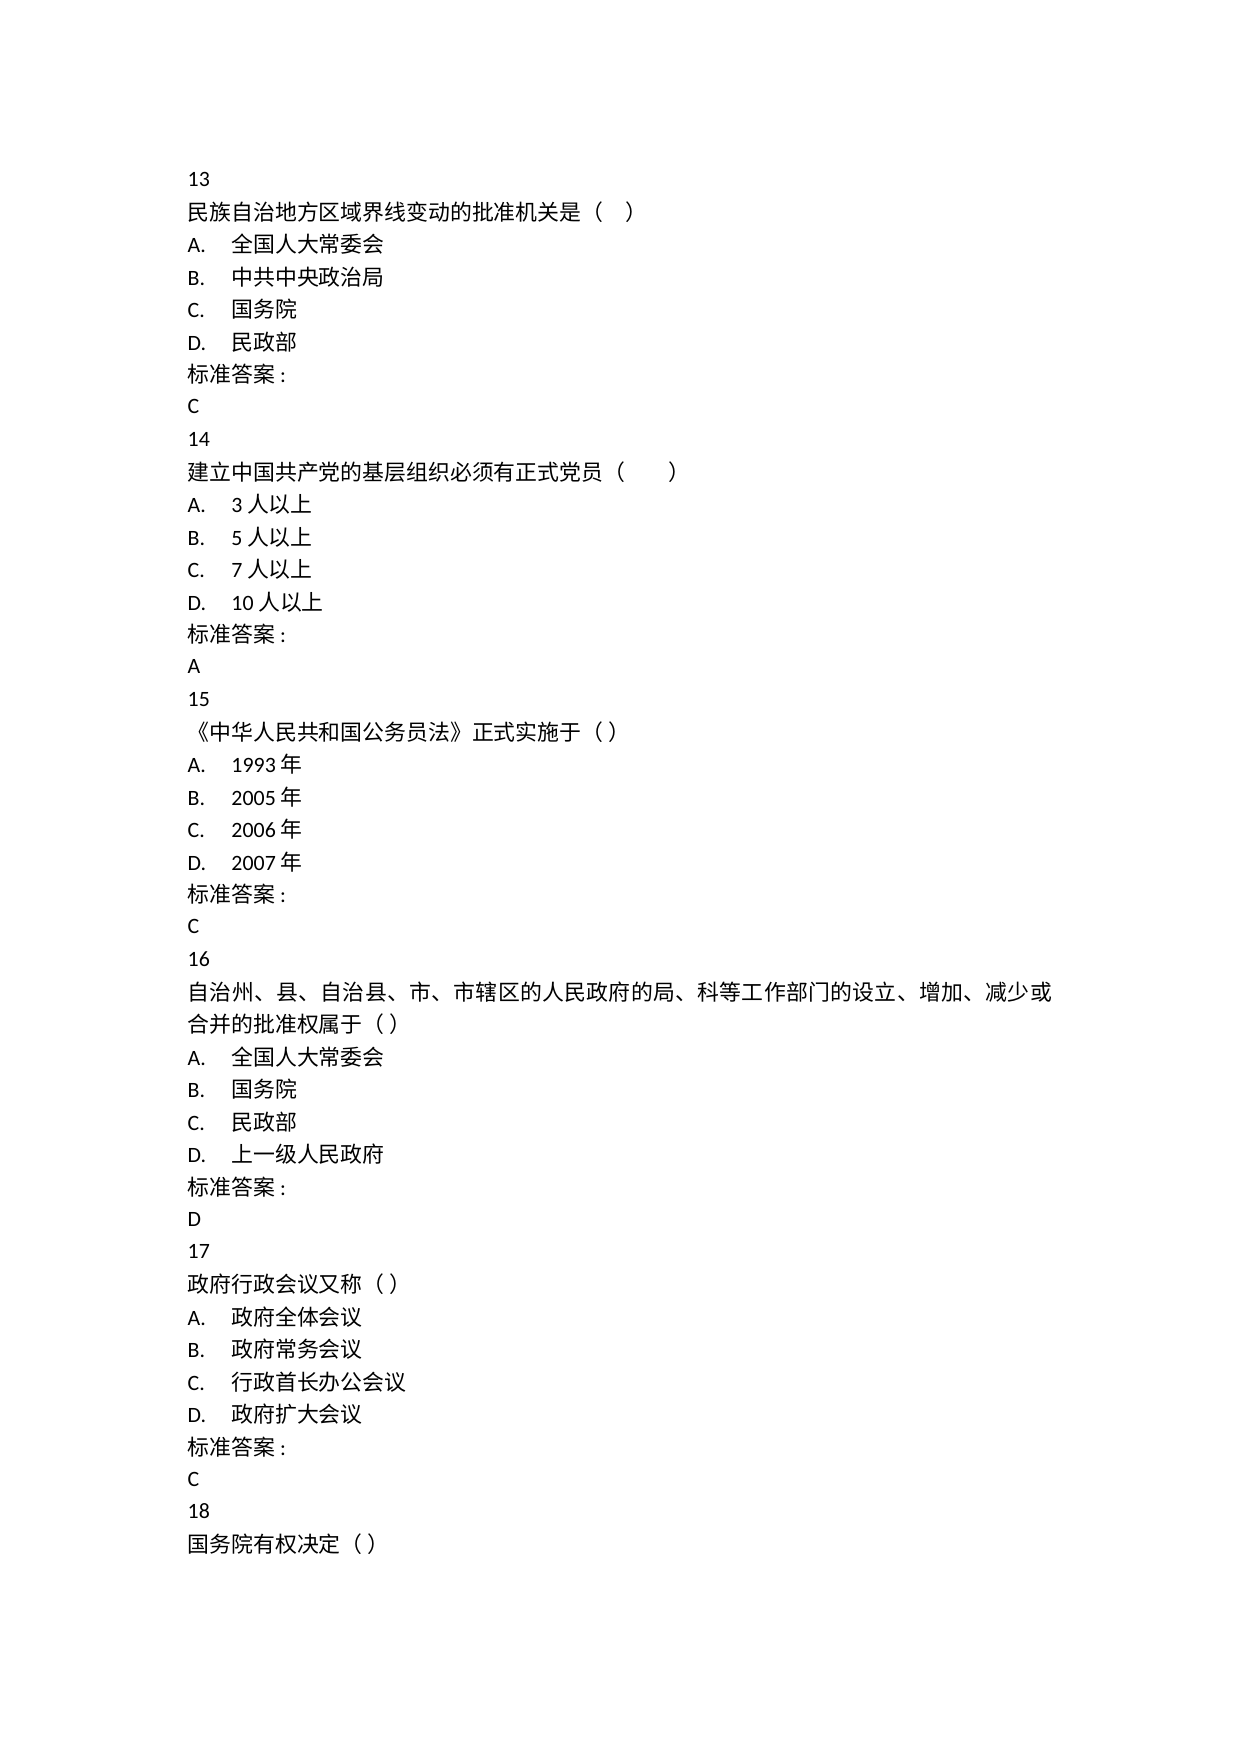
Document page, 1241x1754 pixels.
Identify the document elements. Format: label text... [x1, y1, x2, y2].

text A. 3人以上 [187, 487, 1053, 519]
text C. 国务院 [187, 292, 1053, 324]
text B. 2005年 [187, 779, 1053, 812]
text 建立中国共产党的基层组织必须有正式党员（ ） [187, 454, 1053, 487]
text 16 [187, 942, 1053, 974]
text 标准答案 : [187, 1429, 1053, 1462]
text B. 国务院 [187, 1072, 1053, 1104]
text C [187, 1462, 1053, 1494]
text 标准答案 : [187, 1169, 1053, 1202]
text 14 [187, 422, 1053, 454]
text B. 政府常务会议 [187, 1332, 1053, 1364]
text C [187, 389, 1053, 422]
text 民族自治地方区域界线变动的批准机关是（ ） [187, 194, 1053, 227]
text A. 全国人大常委会 [187, 1039, 1053, 1072]
text 标准答案 : [187, 877, 1053, 909]
text A. 1993年 [187, 747, 1053, 779]
text 《中华人民共和国公务员法》正式实施于（ ） [187, 714, 1053, 747]
text D. 政府扩大会议 [187, 1397, 1053, 1429]
text D [187, 1202, 1053, 1234]
text D. 民政部 [187, 324, 1053, 357]
text A [187, 649, 1053, 682]
text C. 2006年 [187, 812, 1053, 844]
text C [187, 909, 1053, 942]
text B. 5人以上 [187, 519, 1053, 552]
text D. 2007年 [187, 844, 1053, 877]
text 自治州、县、自治县、市、市辖区的人民政府的局、科等工作部门的设立、增加、减少或合并的批准权属于（ ） [187, 974, 1053, 1039]
text C. 民政部 [187, 1104, 1053, 1137]
text 15 [187, 682, 1053, 714]
text B. 中共中央政治局 [187, 259, 1053, 292]
text D. 10人以上 [187, 584, 1053, 617]
text 标准答案 : [187, 357, 1053, 389]
text 18 [187, 1494, 1053, 1527]
text A. 全国人大常委会 [187, 227, 1053, 259]
text C. 7人以上 [187, 552, 1053, 584]
text C. 行政首长办公会议 [187, 1364, 1053, 1397]
text 17 [187, 1234, 1053, 1267]
text 标准答案 : [187, 617, 1053, 649]
text A. 政府全体会议 [187, 1299, 1053, 1332]
text 政府行政会议又称（ ） [187, 1267, 1053, 1299]
text 国务院有权决定（ ） [187, 1527, 1053, 1559]
text D. 上一级人民政府 [187, 1137, 1053, 1169]
text 13 [187, 162, 1053, 194]
